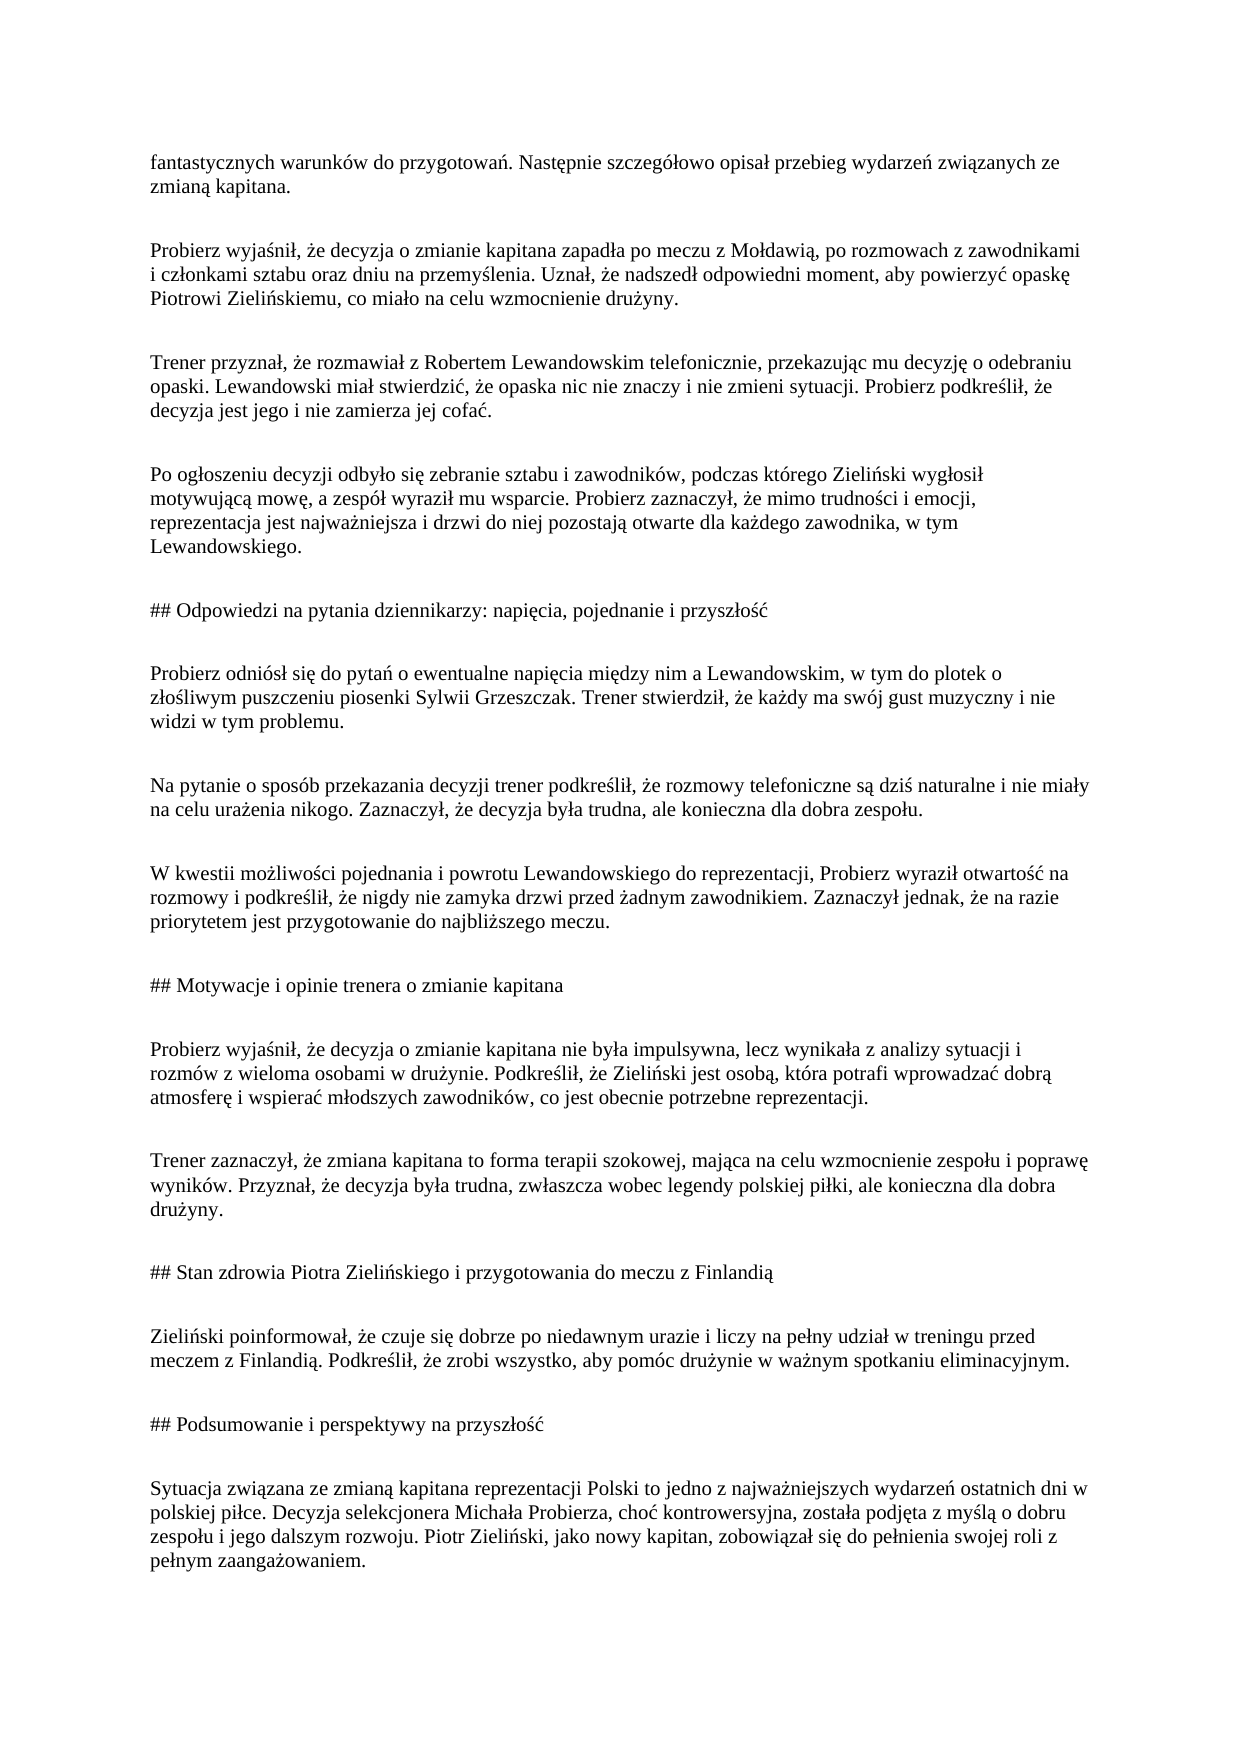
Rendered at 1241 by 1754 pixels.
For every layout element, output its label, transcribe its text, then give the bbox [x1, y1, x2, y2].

text ## Stan zdrowia Piotra Zielińskiego i przygotowania do meczu z Finlandią [150, 1236, 1090, 1284]
text Na pytanie o sposób przekazania decyzji trener podkreślił, że rozmowy telefoniczne są dziś naturalne i nie miały na celu urażenia nikogo. Zaznaczył, że decyzja była trudna, ale konieczna dla dobra zespołu. [150, 749, 1090, 821]
text Probierz wyjaśnił, że decyzja o zmianie kapitana zapadła po meczu z Mołdawią, po rozmowach z zawodnikami i członkami sztabu oraz dniu na przemyślenia. Uznał, że nadszedł odpowiedni moment, aby powierzyć opaskę Piotrowi Zielińskiemu, co miało na celu wzmocnienie drużyny. [150, 214, 1090, 310]
text Trener przyznał, że rozmawiał z Robertem Lewandowskim telefonicznie, przekazując mu decyzję o odebraniu opaski. Lewandowski miał stwierdzić, że opaska nic nie znaczy i nie zmieni sytuacji. Probierz podkreślił, że decyzja jest jego i nie zamierza jej cofać. [150, 326, 1090, 422]
text Zieliński poinformował, że czuje się dobrze po niedawnym urazie i liczy na pełny udział w treningu przed meczem z Finlandią. Podkreślił, że zrobi wszystko, aby pomóc drużynie w ważnym spotkaniu eliminacyjnym. [150, 1300, 1090, 1372]
text W kwestii możliwości pojednania i powrotu Lewandowskiego do reprezentacji, Probierz wyraził otwartość na rozmowy i podkreślił, że nigdy nie zamyka drzwi przed żadnym zawodnikiem. Zaznaczył jednak, że na razie priorytetem jest przygotowanie do najbliższego meczu. [150, 837, 1090, 933]
text ## Motywacje i opinie trenera o zmianie kapitana [150, 949, 1090, 997]
text Probierz wyjaśnił, że decyzja o zmianie kapitana nie była impulsywna, lecz wynikała z analizy sytuacji i rozmów z wieloma osobami w drużynie. Podkreślił, że Zieliński jest osobą, która potrafi wprowadzać dobrą atmosferę i wspierać młodszych zawodników, co jest obecnie potrzebne reprezentacji. [150, 1012, 1090, 1109]
text Trener zaznaczył, że zmiana kapitana to forma terapii szokowej, mająca na celu wzmocnienie zespołu i poprawę wyników. Przyznał, że decyzja była trudna, zwłaszcza wobec legendy polskiej piłki, ale konieczna dla dobra drużyny. [150, 1124, 1090, 1221]
text Probierz odniósł się do pytań o ewentualne napięcia między nim a Lewandowskim, w tym do plotek o złośliwym puszczeniu piosenki Sylwii Grzeszczak. Trener stwierdził, że każdy ma swój gust muzyczny i nie widzi w tym problemu. [150, 637, 1090, 733]
text Sytuacja związana ze zmianą kapitana reprezentacji Polski to jedno z najważniejszych wydarzeń ostatnich dni w polskiej piłce. Decyzja selekcjonera Michała Probierza, choć kontrowersyjna, została podjęta z myślą o dobru zespołu i jego dalszym rozwoju. Piotr Zieliński, jako nowy kapitan, zobowiązał się do pełnienia swojej roli z pełnym zaangażowaniem. [150, 1452, 1090, 1572]
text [150, 150, 1090, 198]
text ## Podsumowanie i perspektywy na przyszłość [150, 1388, 1090, 1436]
text ## Odpowiedzi na pytania dziennikarzy: napięcia, pojednanie i przyszłość [150, 573, 1090, 622]
text Po ogłoszeniu decyzji odbyło się zebranie sztabu i zawodników, podczas którego Zieliński wygłosił motywującą mowę, a zespół wyraził mu wsparcie. Probierz zaznaczył, że mimo trudności i emocji, reprezentacja jest najważniejsza i drzwi do niej pozostają otwarte dla każdego zawodnika, w tym Lewandowskiego. [150, 437, 1090, 558]
